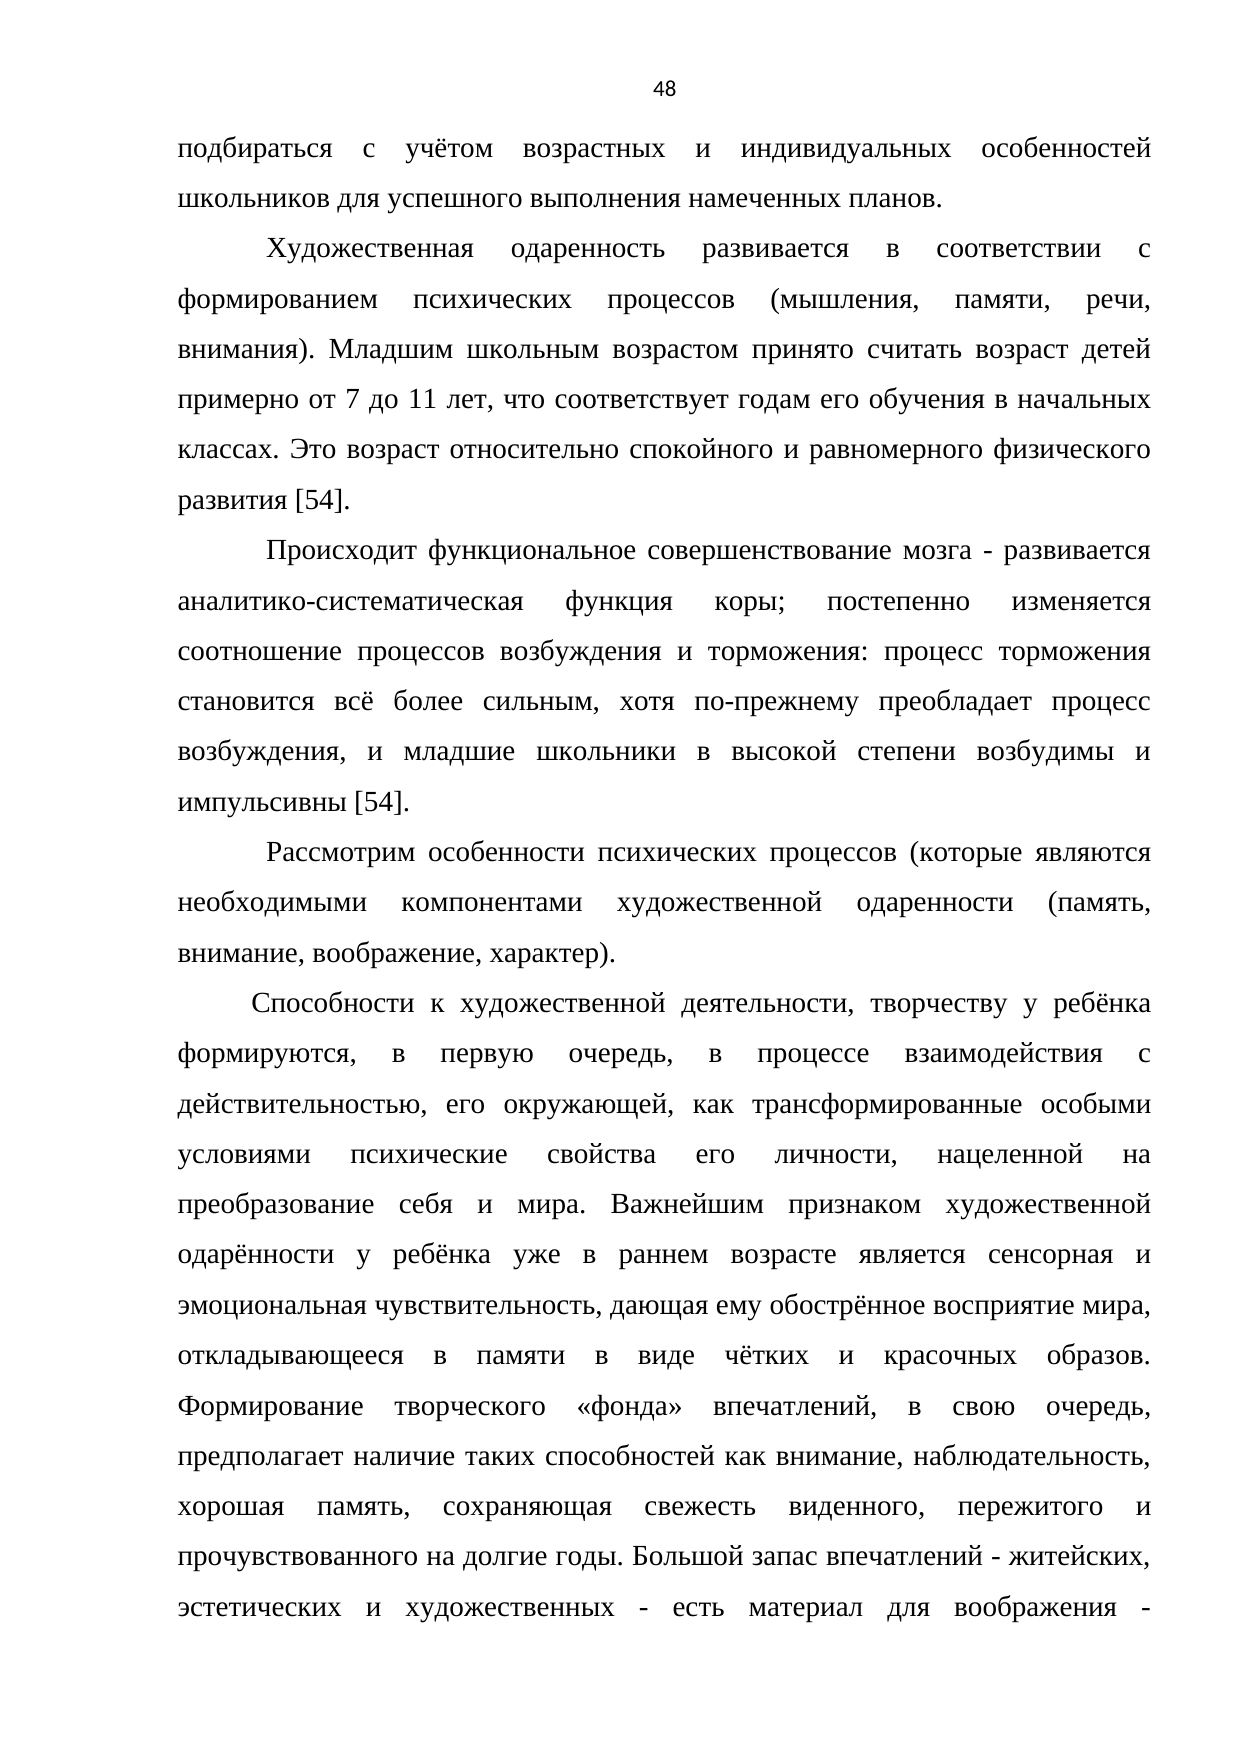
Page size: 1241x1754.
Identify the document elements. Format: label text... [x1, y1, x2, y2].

list Рассмотрим особенности психических процессов (которые являются необходимыми компонентами художественной одаренности (память, внимание, воображение, характер). [177, 834, 1152, 968]
list Происходит функциональное совершенствование мозга - развивается аналитико-систематическая функция коры; постепенно изменяется соотношение процессов возбуждения и торможения: процесс торможения становится всё более сильным, хотя по-прежнему преобладает процесс возбуждения, и младшие школьники в высокой степени возбудимы и импульсивны [54]. [177, 532, 1152, 817]
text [177, 985, 1152, 1622]
list Художественная одаренность развивается в соответствии с формированием психических процессов (мышления, памяти, речи, внимания). Младшим школьным возрастом принято считать возраст детей примерно от 7 до 11 лет, что соответствует годам его обучения в начальных классах. Это возраст относительно спокойного и равномерного физического развития [54]. [177, 230, 1152, 516]
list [177, 130, 1152, 214]
